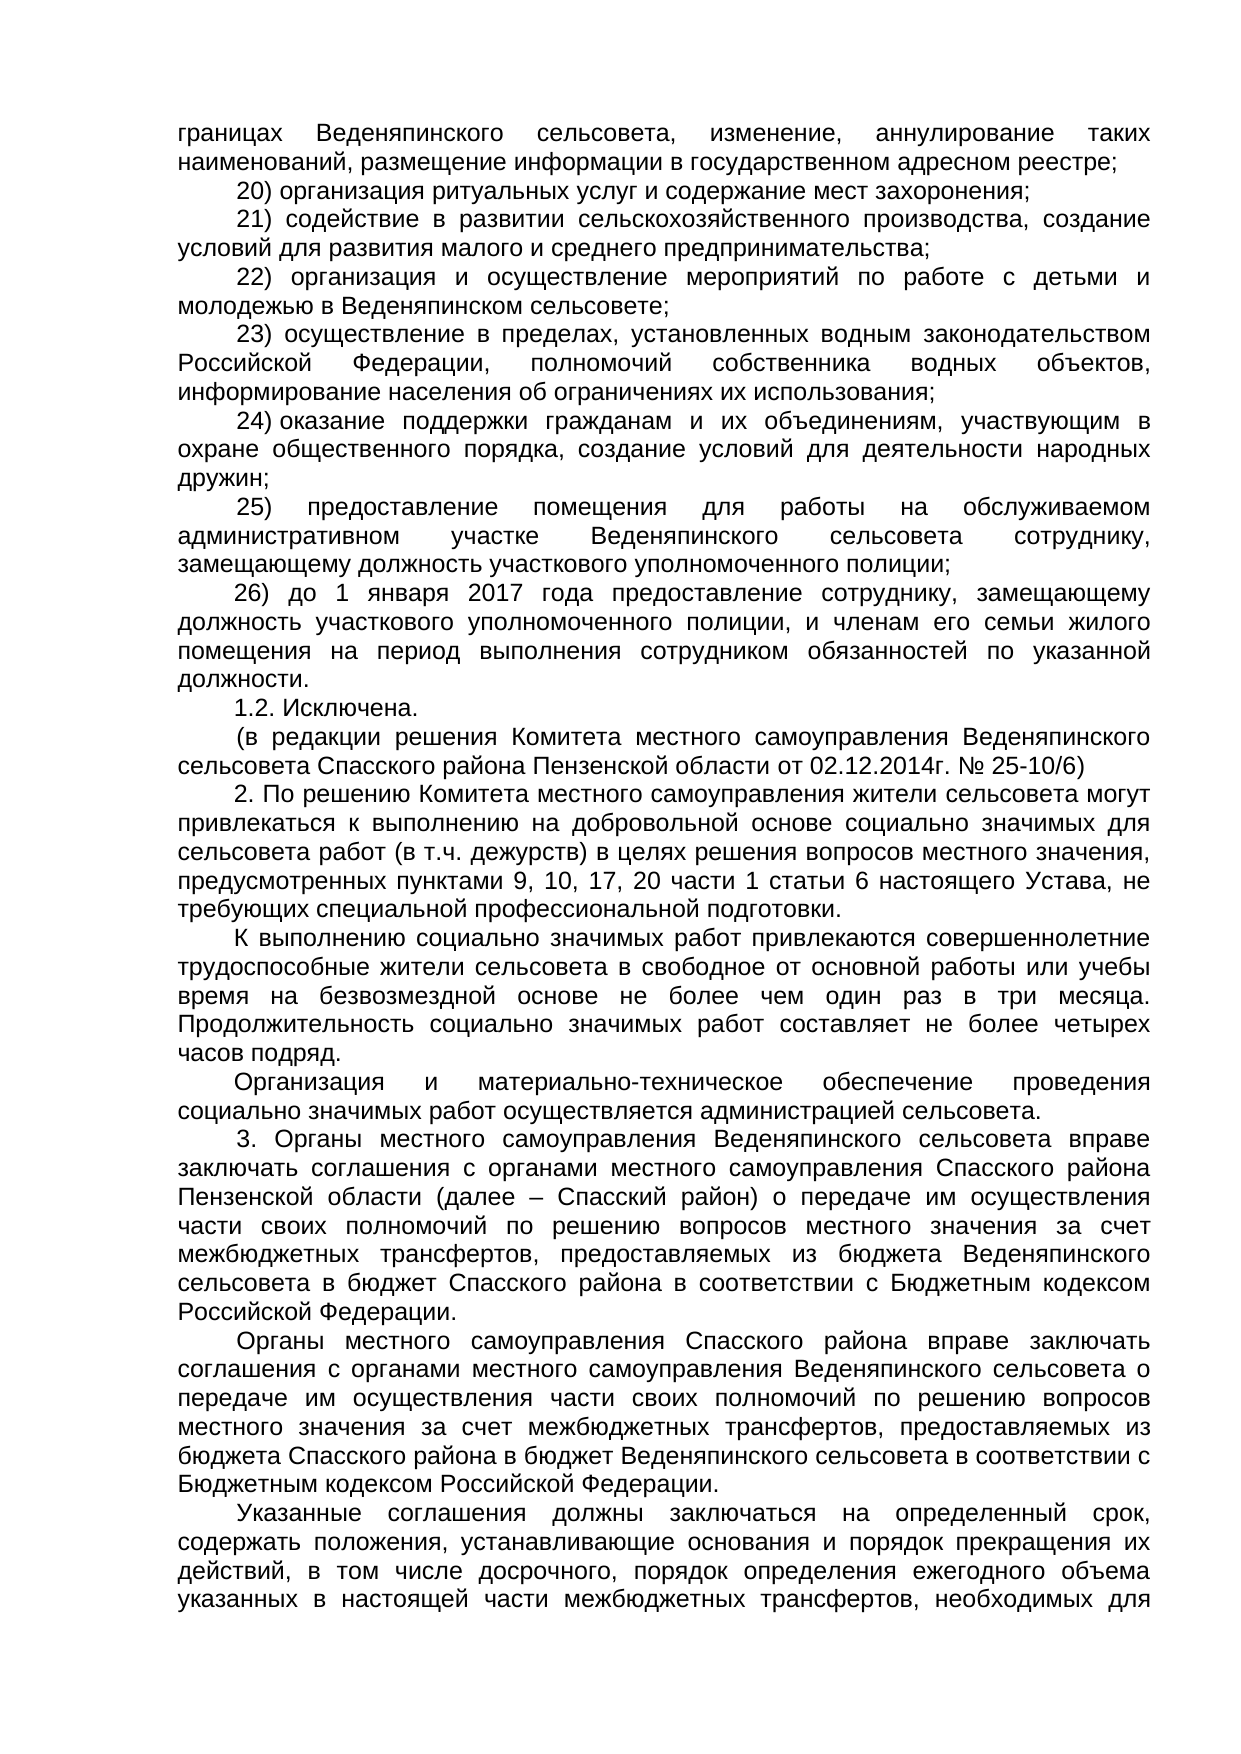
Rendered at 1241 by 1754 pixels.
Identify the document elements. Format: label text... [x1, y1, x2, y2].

text 24) оказание поддержки гражданам и их объединениям, участвующим в охране общественного порядка, создание условий для деятельности народных дружин; [177, 406, 1152, 492]
text 25) предоставление помещения для работы на обслуживаемом административном участке Веденяпинского сельсовета сотруднику, замещающему должность участкового уполномоченного полиции; [177, 492, 1152, 578]
text 23) осуществление в пределах, установленных водным законодательством Российской Федерации, полномочий собственника водных объектов, информирование населения об ограничениях их использования; [177, 319, 1152, 406]
text 1.2. Исключена. [177, 693, 1152, 722]
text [177, 118, 1152, 176]
text 20) организация ритуальных услуг и содержание мест захоронения; [177, 176, 1152, 204]
text (в редакции решения Комитета местного самоуправления Веденяпинского сельсовета Спасского района Пензенской области от 02.12.2014г. № 25-10/6) [177, 722, 1152, 779]
text 2. По решению Комитета местного самоуправления жители сельсовета могут привлекаться к выполнению на добровольной основе социально значимых для сельсовета работ (в т.ч. дежурств) в целях решения вопросов местного значения, предусмотренных пунктами 9, 10, 17, 20 части 1 статьи 6 настоящего Устава, не требующих специальной профессиональной подготовки. [177, 779, 1152, 923]
text 21) содействие в развитии сельскохозяйственного производства, создание условий для развития малого и среднего предпринимательства; [177, 204, 1152, 262]
text 22) организация и осуществление мероприятий по работе с детьми и молодежью в Веденяпинском сельсовете; [177, 262, 1152, 319]
text 26) до 1 января 2017 года предоставление сотруднику, замещающему должность участкового уполномоченного полиции, и членам его семьи жилого помещения на период выполнения сотрудником обязанностей по указанной должности. [177, 578, 1152, 693]
text 3. Органы местного самоуправления Веденяпинского сельсовета вправе заключать соглашения с органами местного самоуправления Спасского района Пензенской области (далее – Спасский район) о передаче им осуществления части своих полномочий по решению вопросов местного значения за счет межбюджетных трансфертов, предоставляемых из бюджета Веденяпинского сельсовета в бюджет Спасского района в соответствии с Бюджетным кодексом Российской Федерации. [177, 1124, 1152, 1326]
text Органы местного самоуправления Спасского района вправе заключать соглашения с органами местного самоуправления Веденяпинского сельсовета о передаче им осуществления части своих полномочий по решению вопросов местного значения за счет межбюджетных трансфертов, предоставляемых из бюджета Спасского района в бюджет Веденяпинского сельсовета в соответствии с Бюджетным кодексом Российской Федерации. [177, 1326, 1152, 1498]
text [177, 1498, 1152, 1613]
text К выполнению социально значимых работ привлекаются совершеннолетние трудоспособные жители сельсовета в свободное от основной работы или учебы время на безвозмездной основе не более чем один раз в три месяца. Продолжительность социально значимых работ составляет не более четырех часов подряд. [177, 923, 1152, 1067]
text Организация и материально-техническое обеспечение проведения социально значимых работ осуществляется администрацией сельсовета. [177, 1067, 1152, 1124]
